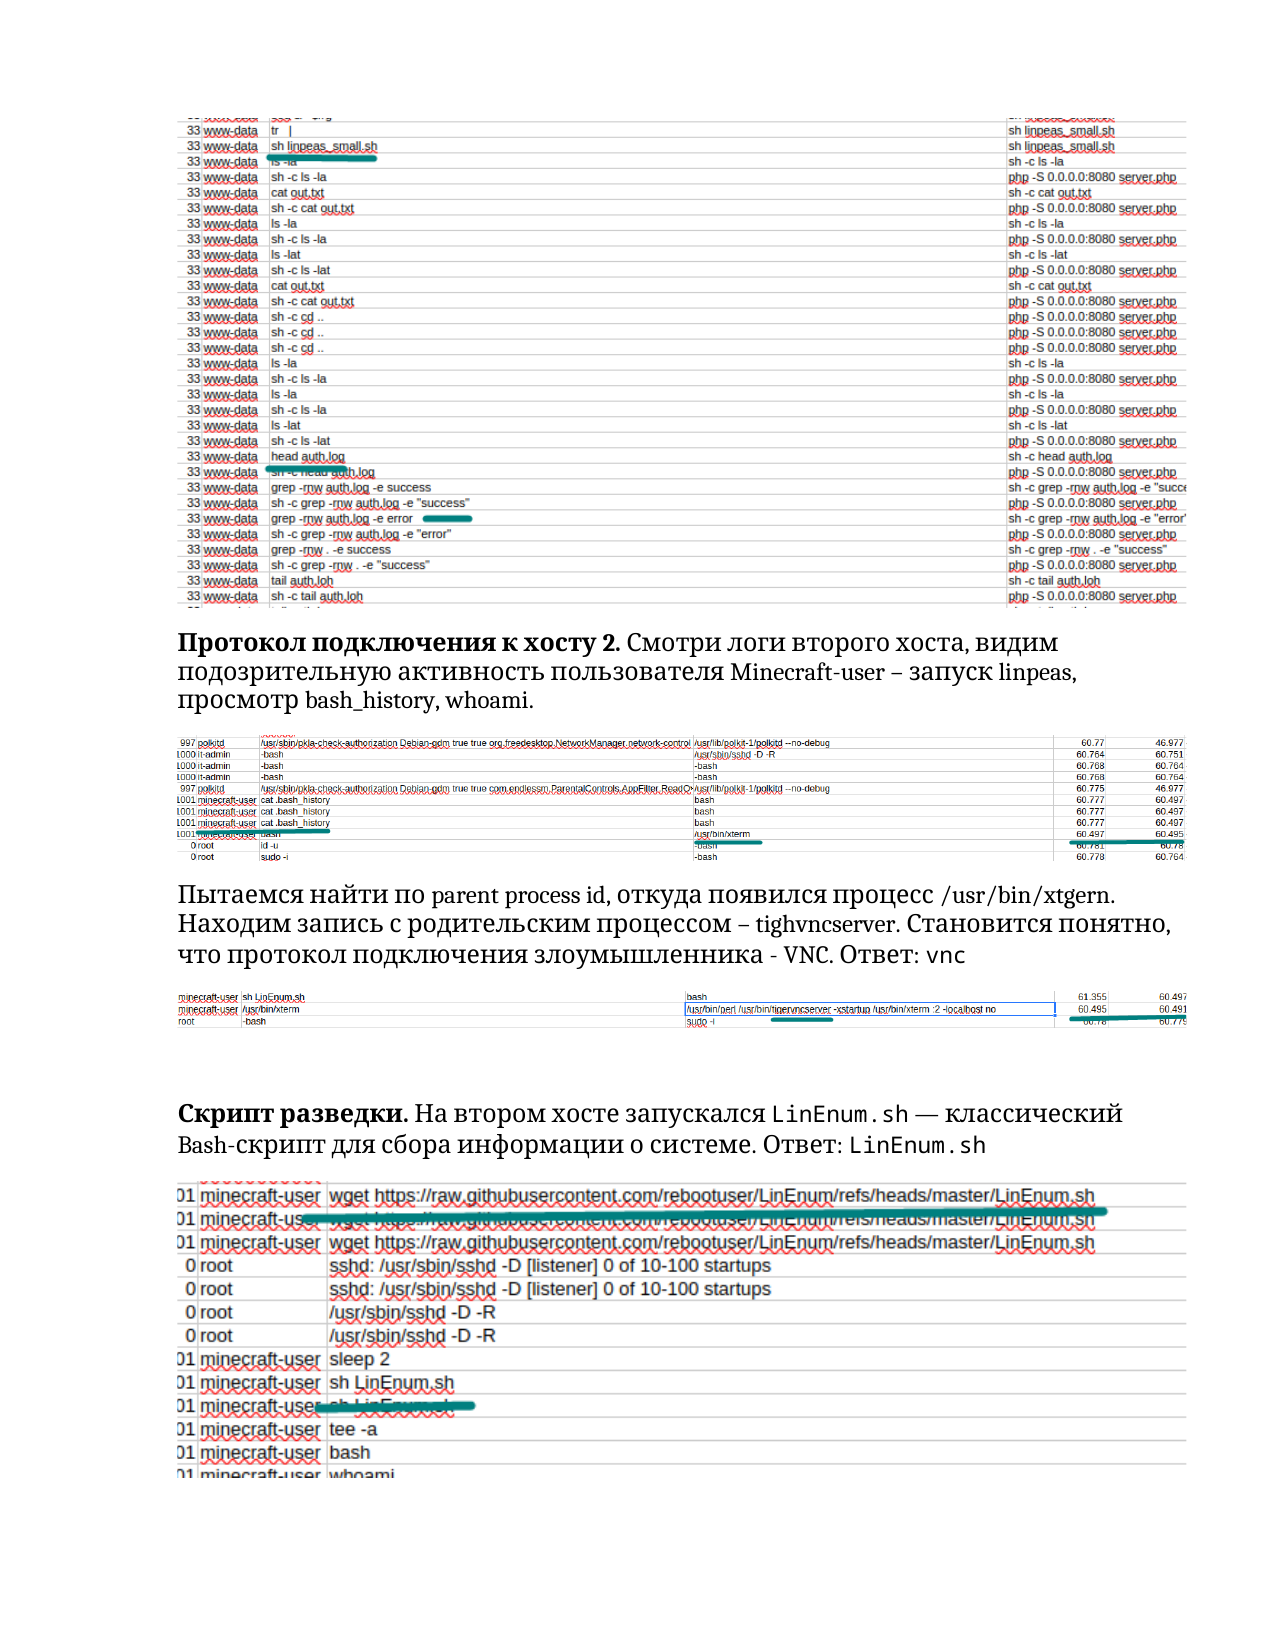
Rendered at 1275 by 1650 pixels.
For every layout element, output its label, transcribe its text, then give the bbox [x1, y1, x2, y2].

picture [177, 118, 1187, 608]
picture [177, 1181, 1187, 1478]
text Пытаемся найти по parent process id, откуда появился процесс /usr/bin/xtgern. Находим запись с родительским процессом – tighvncserver. Становится понятно, что протокол подключения злоумышленника - VNC. Ответ: vnc [177, 881, 1186, 970]
text Скрипт разведки. На втором хосте запускался LinEnum.sh — классический Bash‑скрипт для сбора информации о системе. Ответ: LinEnum.sh [177, 1098, 1186, 1160]
picture [177, 991, 1187, 1028]
picture [177, 735, 1187, 861]
text Протокол подключения к хосту 2. Смотри логи второго хоста, видим подозрительную активность пользователя Minecraft-user – запуск linpeas, просмотр bash_history, whoami. [177, 629, 1186, 715]
